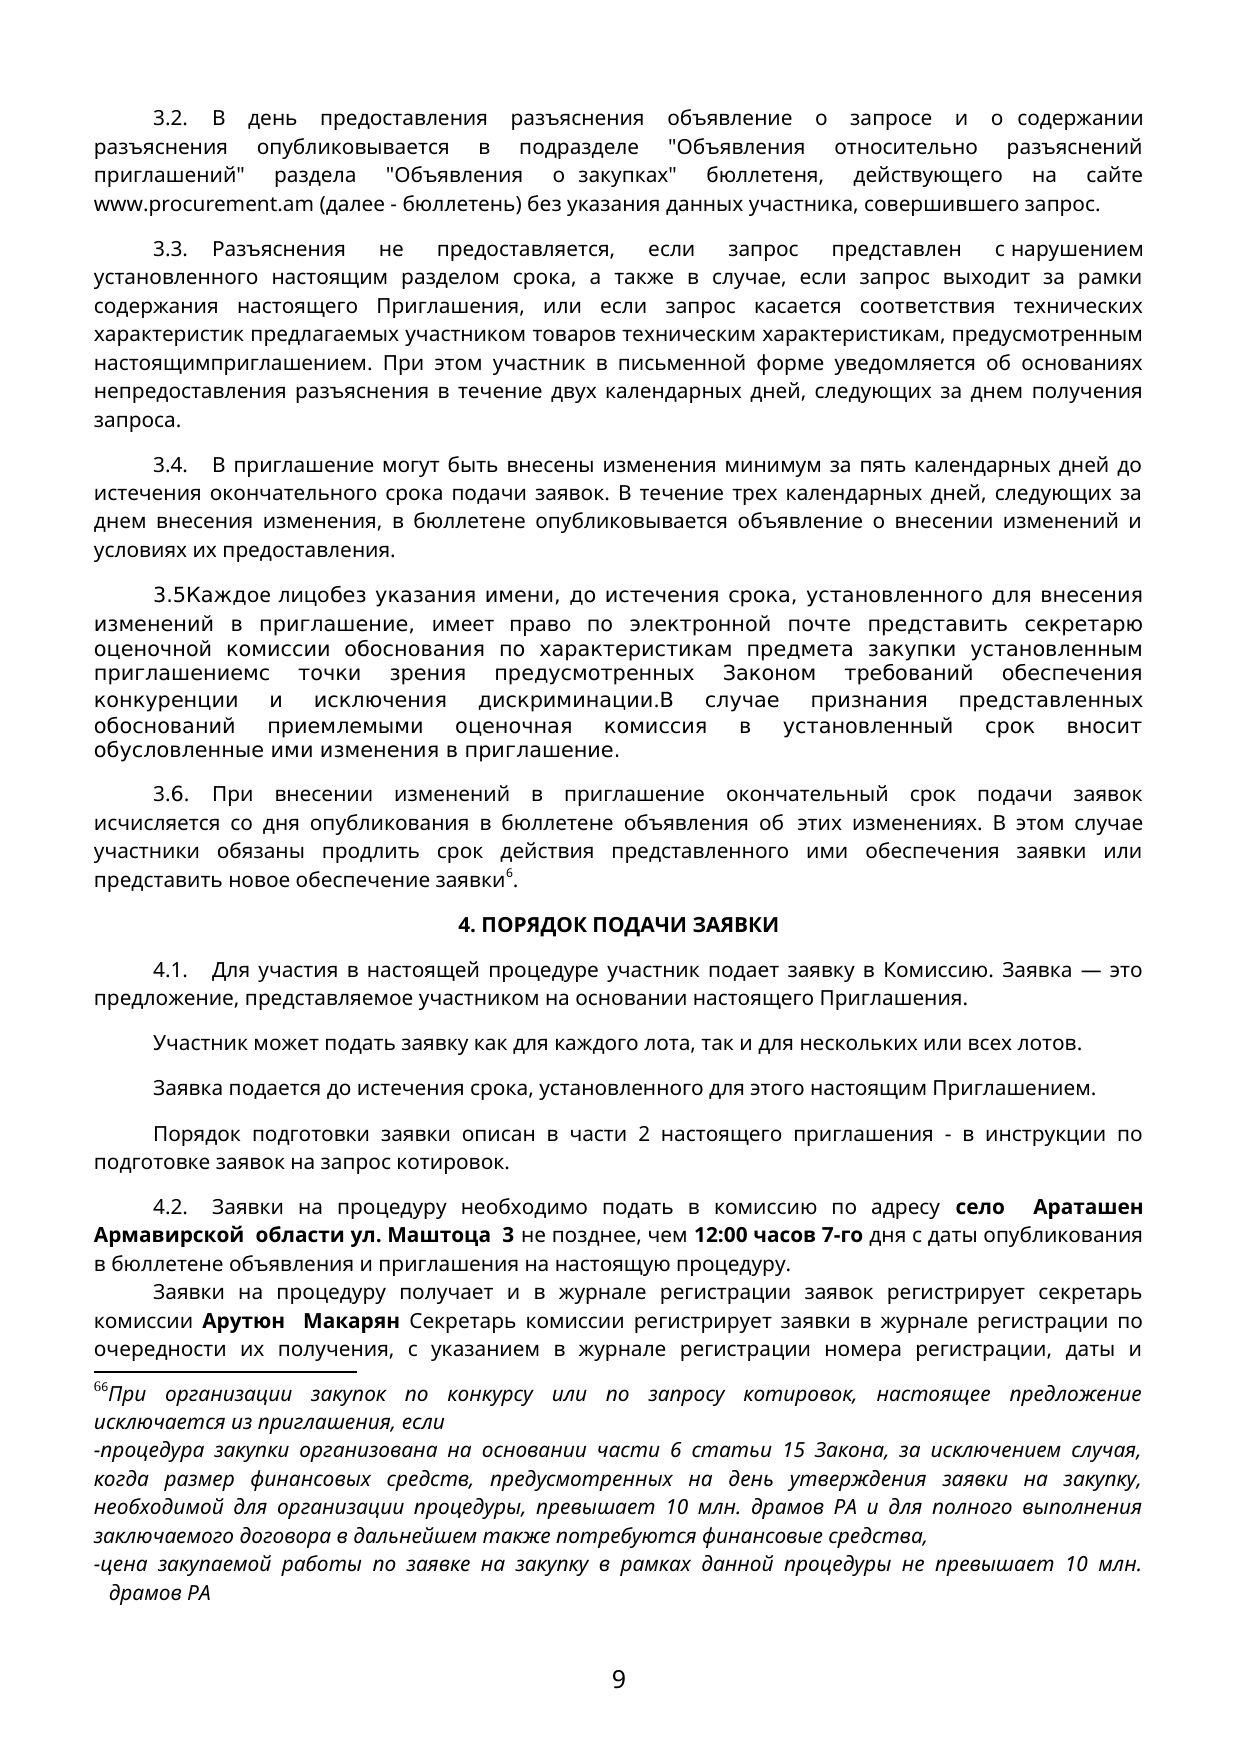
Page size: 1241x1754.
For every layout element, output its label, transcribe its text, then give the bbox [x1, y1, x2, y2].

text 3.4. В приглашение могут быть внесены изменения минимум за пять календарных дней до истечения окончательного срока подачи заявок. В течение трех календарных дней, следующих за днем внесения изменения, в бюллетене опубликовывается объявление о внесении изменений и условиях их предоставления. [94, 450, 1144, 563]
text 3.5Каждое лицобез указания имени, до истечения срока, установленного для внесения изменений в приглашение, имеет право по электронной почте представить секретарю оценочной комиссии обоснования по характеристикам предмета закупки установленным приглашениемс точки зрения предусмотренных Законом требований обеспечения конкуренции и исключения дискриминации.В случае признания представленных обоснований приемлемыми оценочная комиссия в установленный срок вносит обусловленные ими изменения в приглашение. [94, 580, 1144, 763]
text 3.3. Разъяснения не предоставляется, если запрос представлен с нарушением установленного настоящим разделом срока, а также в случае, если запрос выходит за рамки содержания настоящего Приглашения, или если запрос касается соответствия технических характеристик предлагаемых участником товаров техническим характеристикам, предусмотренным настоящимприглашением. При этом участник в письменной форме уведомляется об основаниях непредоставления разъяснения в течение двух календарных дней, следующих за днем получения запроса. [94, 234, 1144, 433]
text 4.1. Для участия в настоящей процедуре участник подает заявку в Комиссию. Заявка — это предложение, представляемое участником на основании настоящего Приглашения. [94, 955, 1144, 1012]
text Порядок подготовки заявки описан в части 2 настоящего приглашения - в инструкции по подготовке заявок на запрос котировок. [94, 1119, 1144, 1176]
text 3.2. В день предоставления разъяснения объявление о запросе и о содержании разъяснения опубликовывается в подразделе "Объявления относительно разъяснений приглашений" раздела "Объявления о закупках" бюллетеня, действующего на сайте www.procurement.am (далее - бюллетень) без указания данных участника, совершившего запрос. [94, 103, 1144, 217]
text Участник может подать заявку как для каждого лота, так и для нескольких или всех лотов. [94, 1028, 1144, 1057]
text 3.6. При внесении изменений в приглашение окончательный срок подачи заявок исчисляется со дня опубликования в бюллетене объявления об этих изменениях. В этом случае участники обязаны продлить срок действия представленного ими обеспечения заявки или представить новое обеспечение заявки6. [94, 779, 1144, 893]
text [94, 1277, 1144, 1363]
text 4.2. Заявки на процедуру необходимо подать в комиссию по адресу село Араташен Армавирской области ул. Маштоца 3 не позднее, чем 12:00 часов 7-го дня с даты опубликования в бюллетене объявления и приглашения на настоящую процедуру. [94, 1192, 1144, 1277]
text Заявка подается до истечения срока, установленного для этого настоящим Приглашением. [94, 1073, 1144, 1102]
text 4. ПОРЯДОК ПОДАЧИ ЗАЯВКИ [94, 910, 1144, 938]
